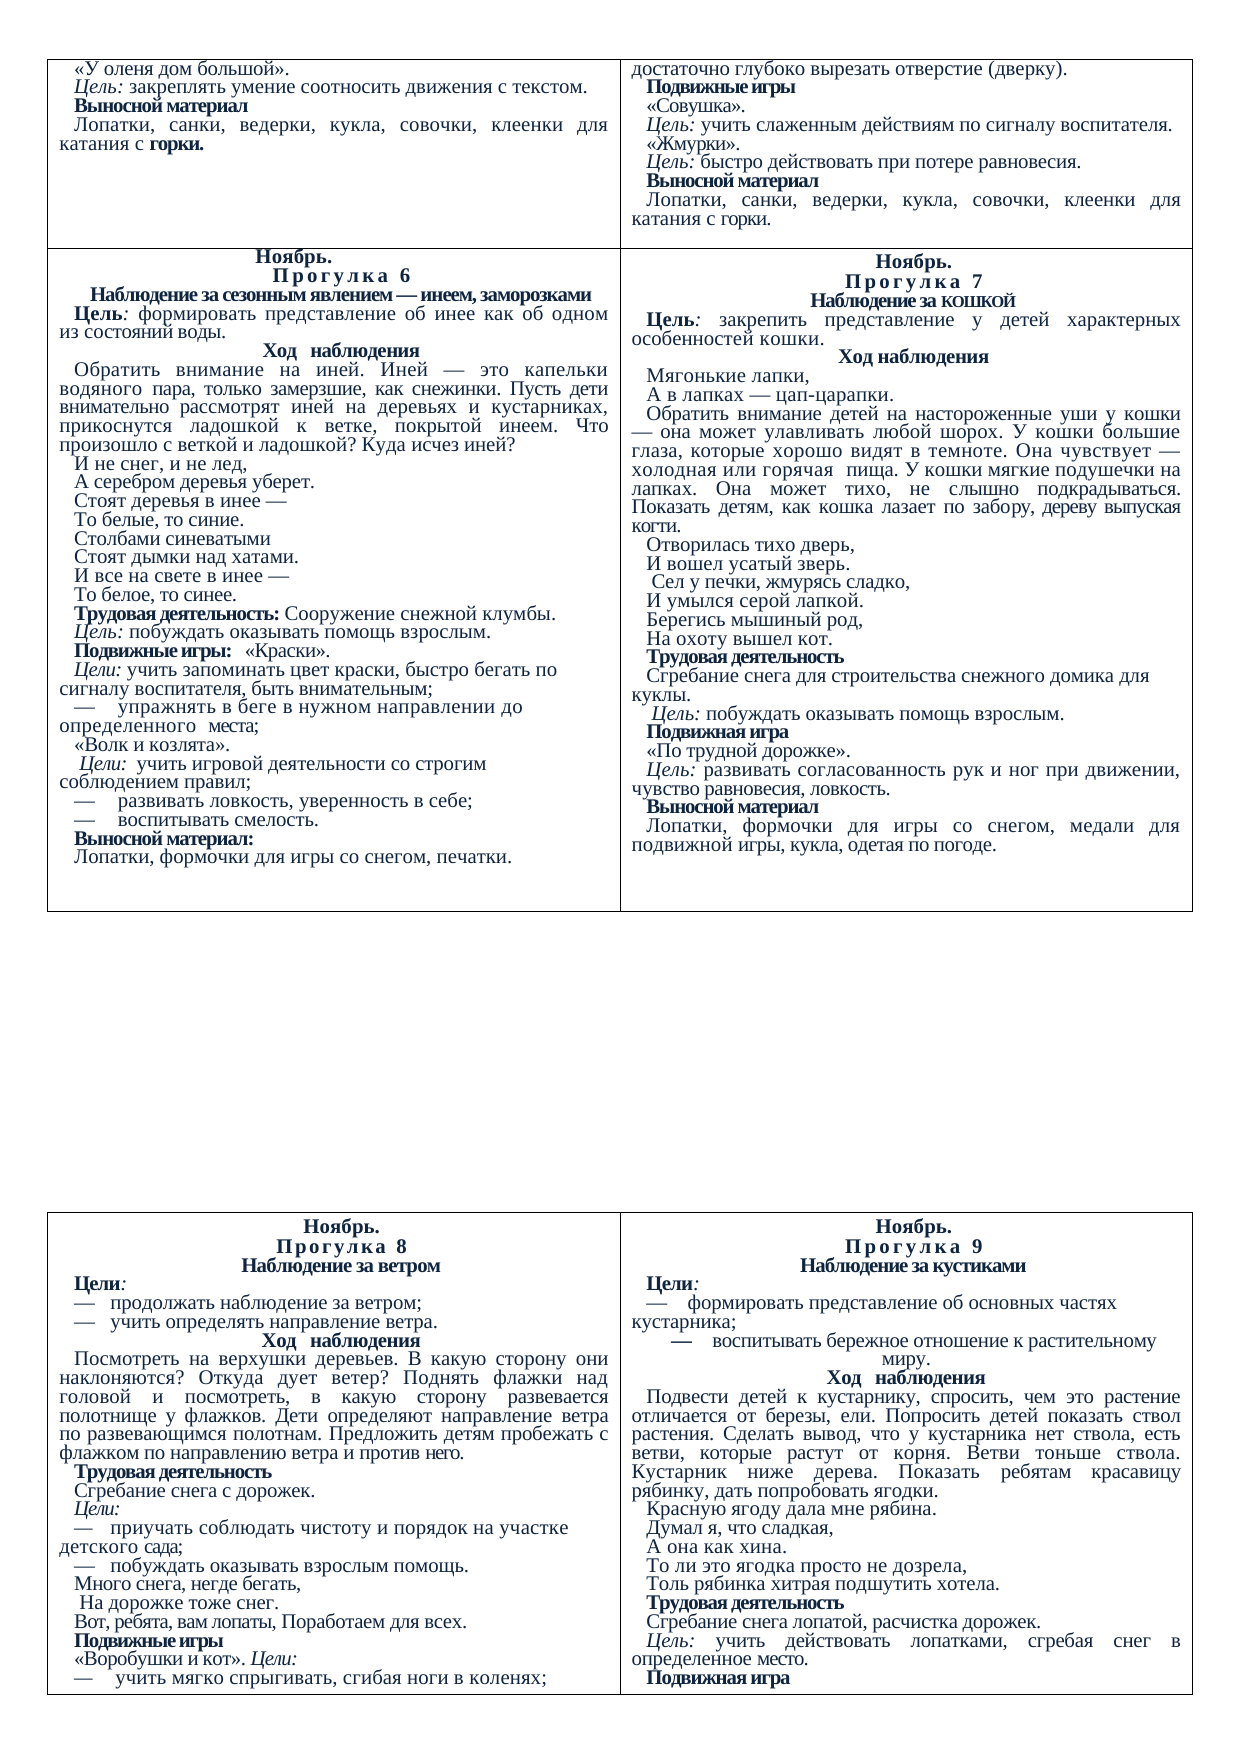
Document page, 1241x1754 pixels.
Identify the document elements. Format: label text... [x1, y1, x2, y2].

table_cell Ноябрь. Прогулка 6 Наблюдение за сезонным явлением — инеем, заморозками Цель: формировать представление об инее как об одном из состояний воды. Ход наблюдения Обратить внимание на иней. Иней — это капельки водяного пара, только замерзшие, как снежинки. Пусть дети внимательно рассмотрят иней на деревьях и кустарниках, прикоснутся ладошкой к ветке, покрытой инеем. Что произошло с веткой и ладошкой? Куда исчез иней? И не снег, и не лед, А серебром деревья уберет. Стоят деревья в инее — То белые, то синие. Столбами синеватыми Стоят дымки над хатами. И все на свете в инее — То белое, то синее. Трудовая деятельность: Сооружение снежной клумбы. Цель: побуждать оказывать помощь взрослым. Подвижные игры: «Краски». Цели: учить запоминать цвет краски, быстро бегать по сигналу воспитателя, быть внимательным; упражнять в беге в нужном направлении до определенного места; «Волк и козлята». Цели: учить игровой деятельности со строгим соблюдением правил; развивать ловкость, уверенность в себе; воспитывать смелость. Выносной материал: Лопатки, формочки для игры со снегом, печатки. [48, 249, 620, 911]
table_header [48, 1213, 620, 1694]
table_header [621, 1213, 1192, 1694]
table_cell Ноябрь. Прогулка 7 Наблюдение за кошкой Цель: закрепить представление у детей характерных особенностей кошки. Ход наблюдения Мягонькие лапки, А в лапках — цап-царапки. Обратить внимание детей на настороженные уши у кошки — она может улавливать любой шорох. У кошки большие глаза, которые хорошо видят в темноте. Она чувствует — холодная или горячая пища. У кошки мягкие подушечки на лапках. Она может тихо, не слышно подкрадываться. Показать детям, как кошка лазает по забору, дереву выпуская когти. Отворилась тихо дверь, И вошел усатый зверь. Сел у печки, жмурясь сладко, И умылся серой лапкой. Берегись мышиный род, На охоту вышел кот. Трудовая деятельность Сгребание снега для строительства снежного домика для куклы. Цель: побуждать оказывать помощь взрослым. Подвижная игра «По трудной дорожке». Цель: развивать согласованность рук и ног при движении, чувство равновесия, ловкость. Выносной материал Лопатки, формочки для игры со снегом, медали для подвижной игры, кукла, одетая по погоде. [621, 249, 1192, 911]
